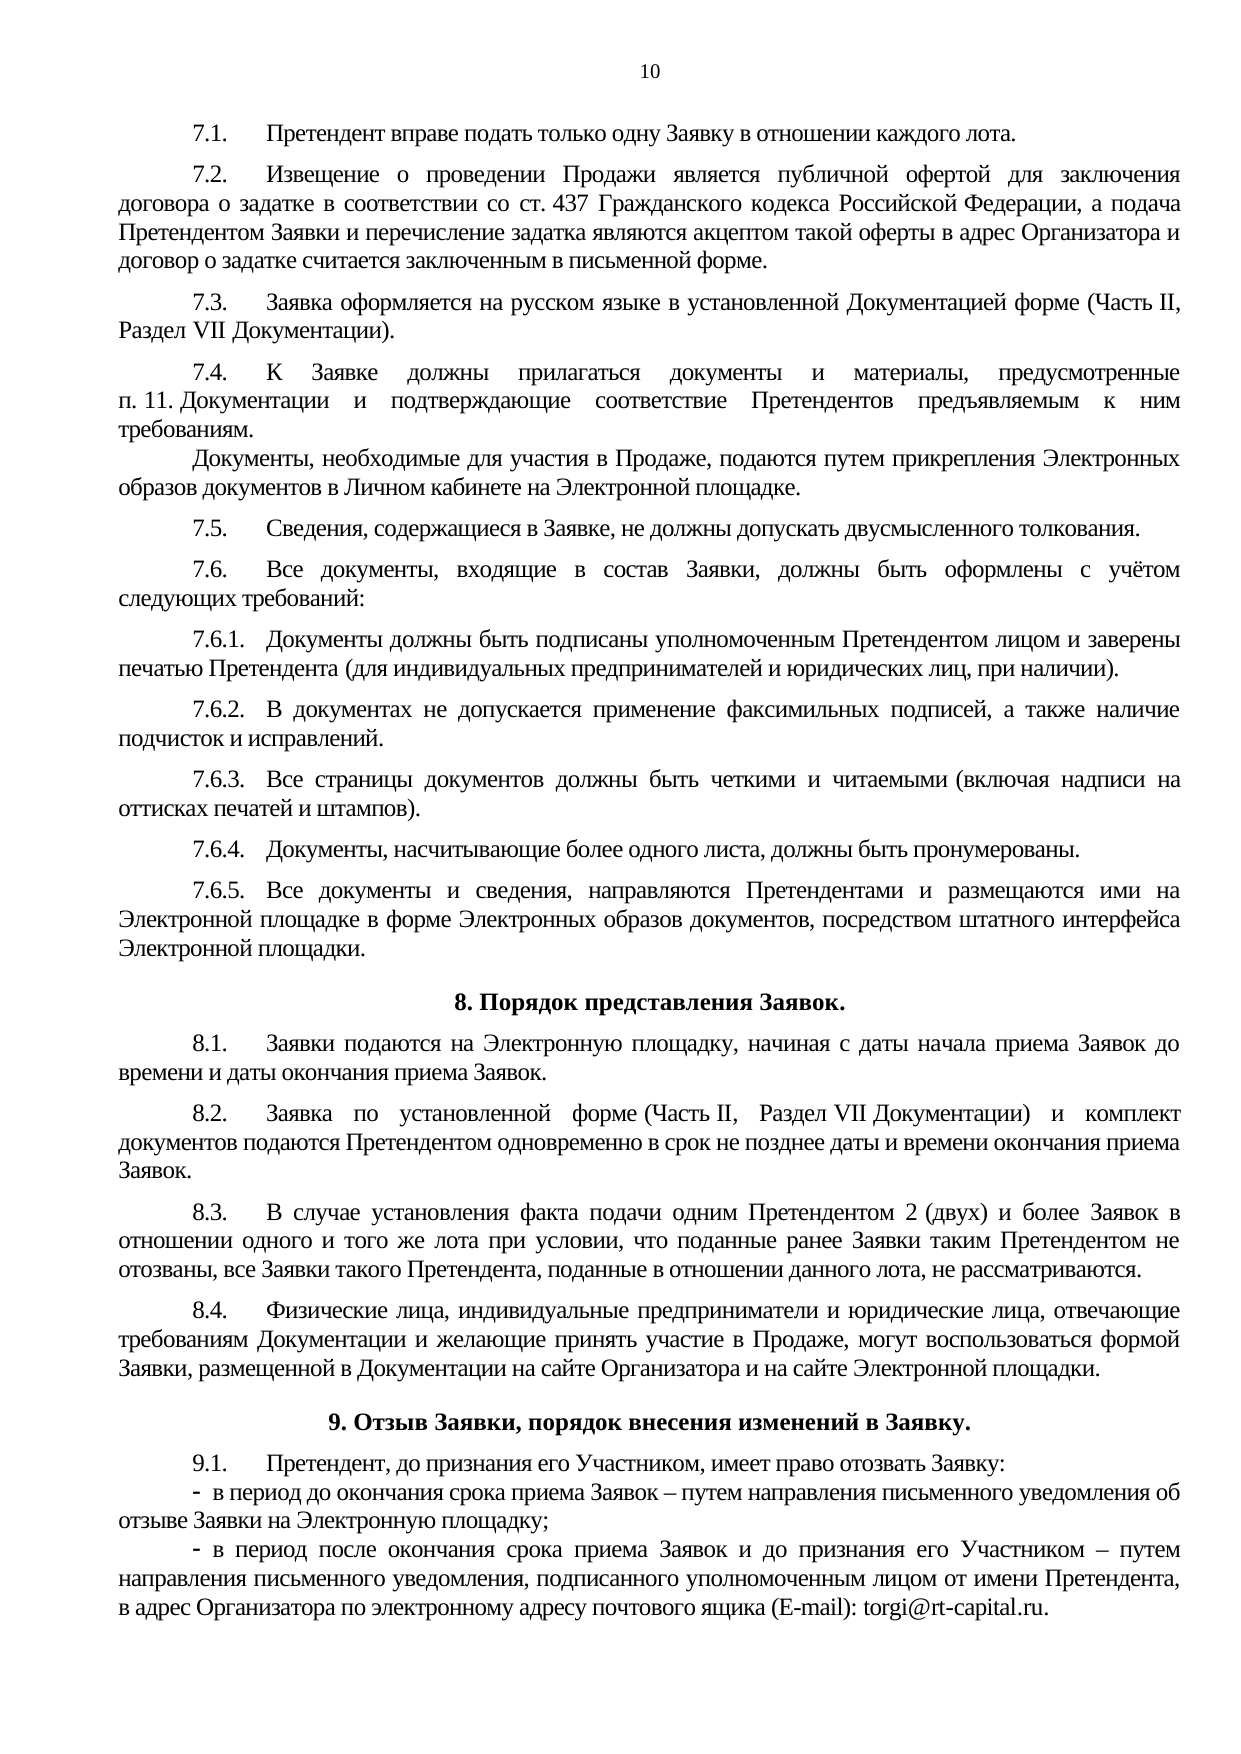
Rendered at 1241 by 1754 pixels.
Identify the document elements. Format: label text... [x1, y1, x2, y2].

list Документы, насчитывающие более одного листа, должны быть пронумерованы. [118, 834, 1181, 863]
list Заявка по установленной форме (Часть II, Раздел VII Документации) и комплект документов подаются Претендентом одновременно в срок не позднее даты и времени окончания приема Заявок. [118, 1098, 1181, 1184]
list Все документы, входящие в состав Заявки, должны быть оформлены с учётом следующих требований: [118, 554, 1181, 612]
list В документах не допускается применение факсимильных подписей, а также наличие подчисток и исправлений. [118, 694, 1181, 752]
list Претендент вправе подать только одну Заявку в отношении каждого лота. [118, 118, 1181, 147]
list Претендент, до признания его Участником, имеет право отозвать Заявку: [118, 1448, 1181, 1477]
list Отзыв Заявки, порядок внесения изменений в Заявку. [118, 1407, 1181, 1436]
list К Заявке должны прилагаться документы и материалы, предусмотренные п. 11. Документации и подтверждающие соответствие Претендентов предъявляемым к ним требованиям. [118, 357, 1181, 443]
list Сведения, содержащиеся в Заявке, не должны допускать двусмысленного толкования. [118, 513, 1181, 542]
list Заявка оформляется на русском языке в установленной Документацией форме (Часть II, Раздел VII Документации). [118, 287, 1181, 344]
list в период до окончания срока приема Заявок – путем направления письменного уведомления об отзыве Заявки на Электронную площадку; [118, 1477, 1181, 1534]
list В случае установления факта подачи одним Претендентом 2 (двух) и более Заявок в отношении одного и того же лота при условии, что поданные ранее Заявки таким Претендентом не отозваны, все Заявки такого Претендента, поданные в отношении данного лота, не рассматриваются. [118, 1197, 1181, 1283]
list Извещение о проведении Продажи является публичной офертой для заключения договора о задатке в соответствии со ст. 437 Гражданского кодекса Российской Федерации, а подача Претендентом Заявки и перечисление задатка являются акцептом такой оферты в адрес Организатора и договор о задатке считается заключенным в письменной форме. [118, 159, 1181, 274]
list Все страницы документов должны быть четкими и читаемыми (включая надписи на оттисках печатей и штампов). [118, 764, 1181, 822]
list Порядок представления Заявок. [118, 987, 1181, 1016]
text Документы, необходимые для участия в Продаже, подаются путем прикрепления Электронных образов документов в Личном кабинете на Электронной площадке. [118, 443, 1181, 501]
list в период после окончания срока приема Заявок и до признания его Участником – путем направления письменного уведомления, подписанного уполномоченным лицом от имени Претендента, в адрес Организатора по электронному адресу почтового ящика (E-mail): torgi@rt-capital.ru. [118, 1534, 1181, 1621]
list Документы должны быть подписаны уполномоченным Претендентом лицом и заверены печатью Претендента (для индивидуальных предпринимателей и юридических лиц, при наличии). [118, 624, 1181, 682]
list Заявки подаются на Электронную площадку, начиная с даты начала приема Заявок до времени и даты окончания приема Заявок. [118, 1028, 1181, 1086]
list Все документы и сведения, направляются Претендентами и размещаются ими на Электронной площадке в форме Электронных образов документов, посредством штатного интерфейса Электронной площадки. [118, 876, 1181, 962]
list Физические лица, индивидуальные предприниматели и юридические лица, отвечающие требованиям Документации и желающие принять участие в Продаже, могут воспользоваться формой Заявки, размещенной в Документации на сайте Организатора и на сайте Электронной площадки. [118, 1296, 1181, 1382]
